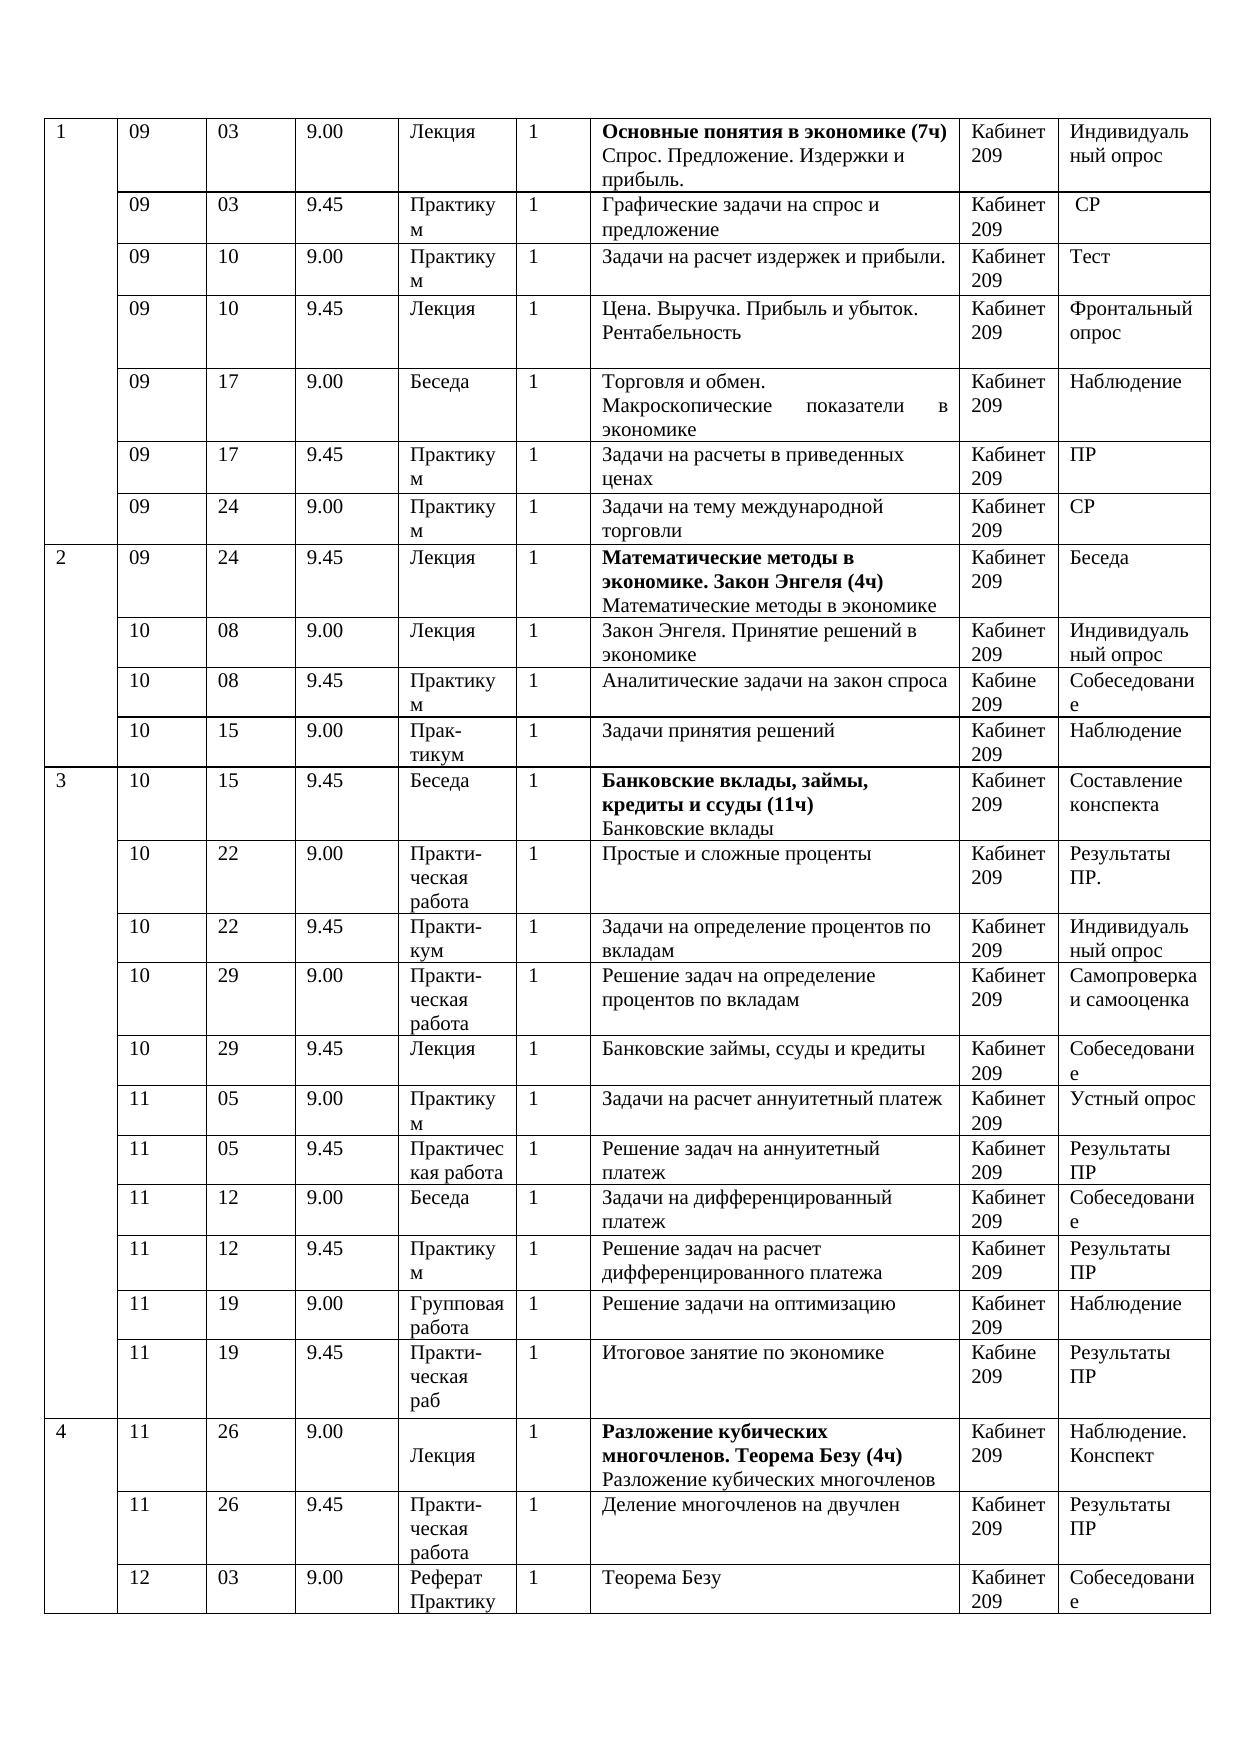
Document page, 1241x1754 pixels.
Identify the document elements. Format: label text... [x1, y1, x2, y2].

table_cell 09 [118, 296, 206, 368]
table_cell 11 [118, 1492, 206, 1564]
table_cell 9.00 [296, 494, 398, 544]
table_cell СР [1059, 494, 1210, 544]
table_cell 3 [45, 768, 117, 1418]
table_cell 1 [517, 1492, 590, 1564]
table_cell 03 [207, 1565, 295, 1613]
table_cell 22 [207, 914, 295, 962]
table_cell Кабинет 209 [960, 841, 1058, 913]
table_cell 03 [207, 119, 295, 191]
table_cell 2 [45, 545, 117, 766]
table_cell Наблюдение [1059, 1291, 1210, 1339]
table_cell 9.45 [296, 668, 398, 716]
table_cell Решение задачи на оптимизацию [591, 1291, 959, 1339]
table_cell Кабинет 209 [960, 119, 1058, 191]
table_cell Индивидуальный опрос [1059, 914, 1210, 962]
table_cell Результаты ПР [1059, 1492, 1210, 1564]
table_cell 9.45 [296, 1236, 398, 1290]
table_cell Самопроверка и самооценка [1059, 963, 1210, 1035]
table_cell Разложение кубических многочленов. Теорема Безу (4ч) Разложение кубических многочленов [591, 1419, 959, 1491]
table_cell Кабинет 209 [960, 963, 1058, 1035]
table_cell 29 [207, 963, 295, 1035]
table_cell Задачи на тему международной торговли [591, 494, 959, 544]
table_cell 22 [207, 841, 295, 913]
table_cell Результаты ПР. [1059, 841, 1210, 913]
table_cell 9.00 [296, 244, 398, 294]
table_cell Деление многочленов на двучлен [591, 1492, 959, 1564]
table_cell 11 [118, 1340, 206, 1418]
table_cell 19 [207, 1340, 295, 1418]
table_cell Кабинет 209 [960, 1185, 1058, 1235]
table_cell 1 [517, 1291, 590, 1339]
table_cell Задачи на расчеты в приведенных ценах [591, 442, 959, 492]
table_cell 1 [517, 1136, 590, 1184]
table_cell Задачи на расчет издержек и прибыли. [591, 244, 959, 294]
table_cell Простые и сложные проценты [591, 841, 959, 913]
table_cell 11 [118, 1419, 206, 1491]
table_cell 11 [118, 1136, 206, 1184]
table_cell 12 [118, 1565, 206, 1613]
table_cell Кабинет 209 [960, 369, 1058, 441]
table_cell 9.00 [296, 718, 398, 766]
table_cell 9.45 [296, 442, 398, 492]
table_cell 10 [118, 1036, 206, 1085]
table_cell Лекция [399, 545, 516, 617]
table_cell Прак-тикум [399, 718, 516, 766]
table_cell Задачи принятия решений [591, 718, 959, 766]
table_cell 1 [517, 1340, 590, 1418]
table_cell Кабинет 209 [960, 1291, 1058, 1339]
table_cell Наблюдение. Конспект [1059, 1419, 1210, 1491]
table_cell Практи-кум [399, 914, 516, 962]
table_cell 1 [517, 119, 590, 191]
table_cell 10 [118, 963, 206, 1035]
table_cell 24 [207, 545, 295, 617]
table_cell Кабинет 209 [960, 193, 1058, 243]
table_cell 08 [207, 618, 295, 667]
table_cell Результаты ПР [1059, 1236, 1210, 1290]
table_cell 1 [517, 193, 590, 243]
table_cell Практикум [399, 193, 516, 243]
table_cell Кабинет 209 [960, 1492, 1058, 1564]
table_cell 10 [207, 296, 295, 368]
table_cell Групповая работа [399, 1291, 516, 1339]
table_cell Результаты ПР [1059, 1340, 1210, 1418]
table_cell 26 [207, 1419, 295, 1491]
table_cell 1 [517, 296, 590, 368]
table_cell Кабинет 209 [960, 618, 1058, 667]
table_cell Кабинет 209 [960, 768, 1058, 840]
table_cell Решение задач на расчет дифференцированного платежа [591, 1236, 959, 1290]
table_cell 9.45 [296, 914, 398, 962]
table_cell 9.45 [296, 1136, 398, 1184]
table_cell Практическая работа [399, 1136, 516, 1184]
table_cell 05 [207, 1136, 295, 1184]
table_cell Кабинет 209 [960, 1036, 1058, 1085]
table_cell 12 [207, 1236, 295, 1290]
table_cell Кабинет 209 [960, 296, 1058, 368]
table_cell 15 [207, 718, 295, 766]
table_cell Наблюдение [1059, 718, 1210, 766]
table_cell Кабинет 209 [960, 1136, 1058, 1184]
table_cell 1 [517, 718, 590, 766]
table_cell 11 [118, 1086, 206, 1134]
table_cell Кабине 209 [960, 668, 1058, 716]
table_cell 10 [118, 668, 206, 716]
table_cell ПР [1059, 442, 1210, 492]
table_cell 9.00 [296, 1419, 398, 1491]
table_cell Решение задач на определение процентов по вкладам [591, 963, 959, 1035]
table_cell 19 [207, 1291, 295, 1339]
table_cell 12 [207, 1185, 295, 1235]
table_cell 09 [118, 545, 206, 617]
table_cell Торговля и обмен. Макроскопические показатели в экономике [591, 369, 959, 441]
table_cell Аналитические задачи на закон спроса [591, 668, 959, 716]
table_cell Собеседование [1059, 668, 1210, 716]
table_cell Результаты ПР [1059, 1136, 1210, 1184]
table_cell Беседа [399, 369, 516, 441]
table_cell 1 [517, 442, 590, 492]
table_cell Беседа [1059, 545, 1210, 617]
table_cell Лекция [399, 119, 516, 191]
table_cell 9.45 [296, 1340, 398, 1418]
table_cell Кабинет 209 [960, 1236, 1058, 1290]
table_cell Банковские вклады, займы, кредиты и ссуды (11ч) Банковские вклады [591, 768, 959, 840]
table_cell 1 [517, 1419, 590, 1491]
table_cell 9.00 [296, 1291, 398, 1339]
table_cell 09 [118, 442, 206, 492]
table_cell 15 [207, 768, 295, 840]
table_cell 1 [517, 1565, 590, 1613]
table_cell 9.45 [296, 193, 398, 243]
table_cell Практи-ческая работа [399, 963, 516, 1035]
table_cell Задачи на расчет аннуитетный платеж [591, 1086, 959, 1134]
table_cell Банковские займы, ссуды и кредиты [591, 1036, 959, 1085]
table_cell Решение задач на аннуитетный платеж [591, 1136, 959, 1184]
table_cell Составление конспекта [1059, 768, 1210, 840]
table_cell 09 [118, 119, 206, 191]
table_cell 1 [517, 1086, 590, 1134]
table_cell 09 [118, 244, 206, 294]
table_cell 09 [118, 193, 206, 243]
table_cell 09 [118, 494, 206, 544]
table_cell Практи-ческая работа [399, 841, 516, 913]
table_cell 1 [517, 545, 590, 617]
table_cell 1 [517, 668, 590, 716]
table_cell Кабинет 209 [960, 244, 1058, 294]
table_cell Практи-ческая раб [399, 1340, 516, 1418]
table_cell 26 [207, 1492, 295, 1564]
table_cell 1 [517, 914, 590, 962]
table_cell 1 [517, 618, 590, 667]
table_cell Тест [1059, 244, 1210, 294]
table_cell Кабинет 209 [960, 442, 1058, 492]
table_cell Кабинет 209 [960, 494, 1058, 544]
table_cell СР [1059, 193, 1210, 243]
table_cell Лекция [399, 1036, 516, 1085]
table_cell 9.00 [296, 841, 398, 913]
table_cell 1 [517, 369, 590, 441]
table_cell 03 [207, 193, 295, 243]
table_cell 08 [207, 668, 295, 716]
table_cell Теорема Безу [591, 1565, 959, 1613]
table_cell 29 [207, 1036, 295, 1085]
table_cell 1 [517, 841, 590, 913]
table_cell 1 [517, 1036, 590, 1085]
table_cell 1 [45, 119, 117, 544]
table_cell Практи-ческая работа [399, 1492, 516, 1564]
table_cell 1 [517, 1185, 590, 1235]
table_cell 9.00 [296, 1185, 398, 1235]
table_cell Практикум [399, 494, 516, 544]
table_cell 17 [207, 369, 295, 441]
table_cell Лекция [399, 1419, 516, 1491]
table_cell Индивидуальный опрос [1059, 119, 1210, 191]
table_cell 10 [118, 718, 206, 766]
table_cell 9.45 [296, 1036, 398, 1085]
table_cell Кабинет 209 [960, 718, 1058, 766]
table_cell Индивидуальный опрос [1059, 618, 1210, 667]
table_cell 10 [118, 618, 206, 667]
table_cell 10 [118, 841, 206, 913]
table_cell Практикум [399, 1086, 516, 1134]
table_cell 9.00 [296, 1565, 398, 1613]
table_cell 11 [118, 1291, 206, 1339]
table_cell 10 [118, 914, 206, 962]
table_cell Кабинет 209 [960, 545, 1058, 617]
table_cell Кабинет 209 [960, 1565, 1058, 1613]
table_cell Математические методы в экономике. Закон Энгеля (4ч) Математические методы в экономике [591, 545, 959, 617]
table_cell Наблюдение [1059, 369, 1210, 441]
table_cell 11 [118, 1185, 206, 1235]
table_cell 9.45 [296, 768, 398, 840]
table_cell Практикум [399, 442, 516, 492]
table_cell Задачи на дифференцированный платеж [591, 1185, 959, 1235]
table_cell 9.00 [296, 369, 398, 441]
table_cell Беседа [399, 768, 516, 840]
table_cell Кабине 209 [960, 1340, 1058, 1418]
table_cell Практикум [399, 1236, 516, 1290]
table_cell Закон Энгеля. Принятие решений в экономике [591, 618, 959, 667]
table_cell Основные понятия в экономике (7ч) Спрос. Предложение. Издержки и прибыль. [591, 119, 959, 191]
table_cell Лекция [399, 296, 516, 368]
table_cell Кабинет 209 [960, 914, 1058, 962]
table_cell Практикум [399, 244, 516, 294]
table_cell Кабинет 209 [960, 1419, 1058, 1491]
table_cell Лекция [399, 618, 516, 667]
table_cell 09 [118, 369, 206, 441]
table_cell Кабинет 209 [960, 1086, 1058, 1134]
table_cell 4 [45, 1419, 117, 1613]
table_cell Собеседование [1059, 1185, 1210, 1235]
table_cell Беседа [399, 1185, 516, 1235]
table_cell 9.45 [296, 296, 398, 368]
table_cell 9.00 [296, 963, 398, 1035]
table_cell Практикум [399, 668, 516, 716]
table_cell 1 [517, 244, 590, 294]
table_cell Задачи на определение процентов по вкладам [591, 914, 959, 962]
table_cell 9.45 [296, 545, 398, 617]
table_cell Собеседование [1059, 1565, 1210, 1613]
table_cell 9.00 [296, 119, 398, 191]
table_cell 9.00 [296, 618, 398, 667]
table_cell 1 [517, 768, 590, 840]
table_cell Устный опрос [1059, 1086, 1210, 1134]
table_cell Графические задачи на спрос и предложение [591, 193, 959, 243]
table_cell 9.00 [296, 1086, 398, 1134]
table_cell 10 [207, 244, 295, 294]
table_cell 1 [517, 963, 590, 1035]
table_cell 24 [207, 494, 295, 544]
table_cell 11 [118, 1236, 206, 1290]
table_cell 9.45 [296, 1492, 398, 1564]
table_cell Итоговое занятие по экономике [591, 1340, 959, 1418]
table_cell 17 [207, 442, 295, 492]
table_cell Фронтальный опрос [1059, 296, 1210, 368]
table_cell 1 [517, 1236, 590, 1290]
table_cell Цена. Выручка. Прибыль и убыток. Рентабельность [591, 296, 959, 368]
table_cell Собеседование [1059, 1036, 1210, 1085]
table_cell 05 [207, 1086, 295, 1134]
table_cell Реферат Практикум [399, 1565, 516, 1613]
table_cell 1 [517, 494, 590, 544]
table_cell 10 [118, 768, 206, 840]
